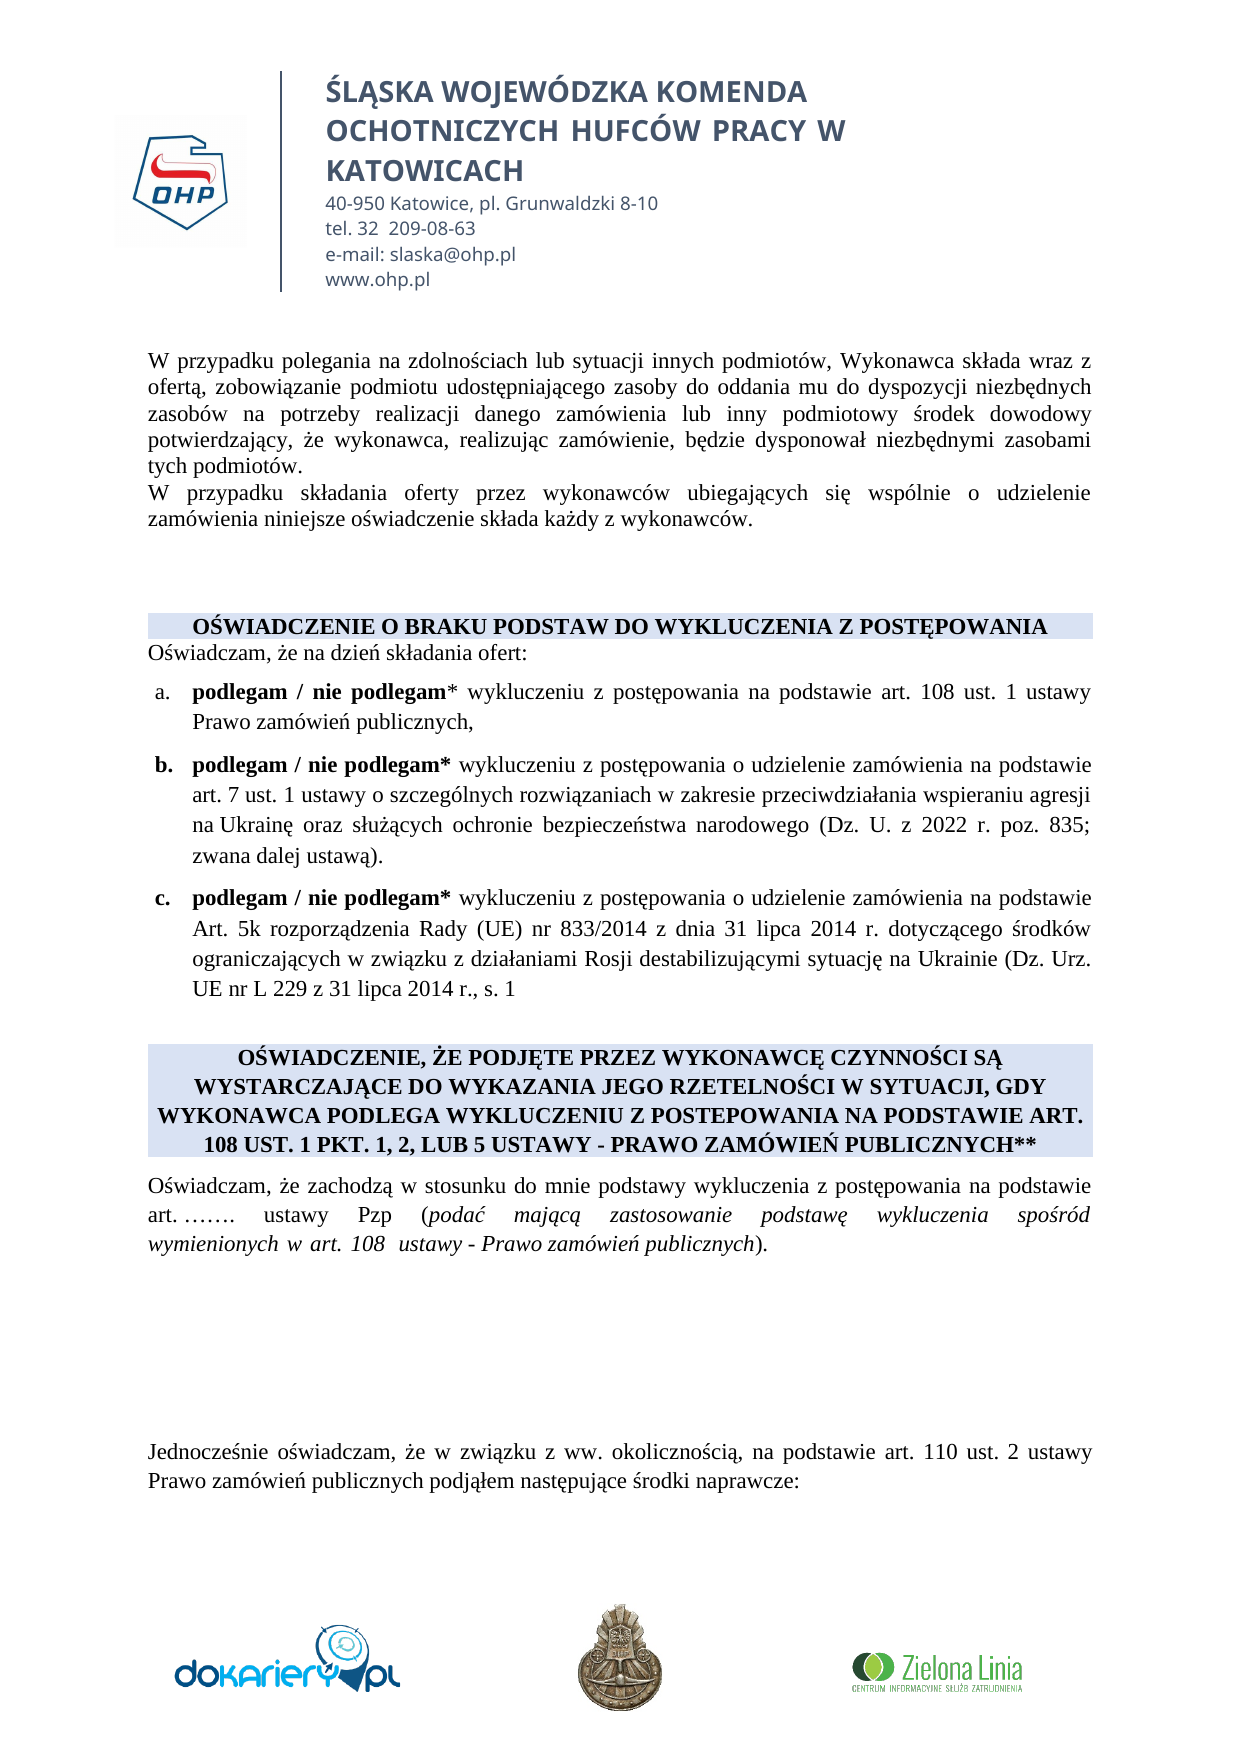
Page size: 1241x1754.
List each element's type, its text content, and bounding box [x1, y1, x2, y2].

picture [577, 1603, 663, 1712]
text OŚWIADCZENIE, ŻE PODJĘTE PRZEZ WYKONAWCĘ CZYNNOŚCI SĄ WYSTARCZAJĄCE DO WYKAZANIA JEGO RZETELNOŚCI W SYTUACJI, GDY WYKONAWCA PODLEGA WYKLUCZENIU Z POSTEPOWANIA NA PODSTAWIE ART. 108 UST. 1 PKT. 1, 2, LUB 5 USTAWY - PRAWO ZAMÓWIEŃ PUBLICZNYCH** [148, 1044, 1093, 1157]
text Jednocześnie oświadczam, że w związku z ww. okolicznością, na podstawie art. 110 ust. 2 ustawy Prawo zamówień publicznych podjąłem następujące środki naprawcze: [148, 1438, 1093, 1493]
text Oświadczam, że zachodzą w stosunku do mnie podstawy wykluczenia z postępowania na podstawie art. ……. ustawy Pzp (podać mającą zastosowanie podstawę wykluczenia spośród wymienionych w art. 108 ustawy - Prawo zamówień publicznych). [148, 1172, 1093, 1257]
picture [844, 1640, 1030, 1707]
text W przypadku składania oferty przez wykonawców ubiegających się wspólnie o udzielenie zamówienia niniejsze oświadczenie składa każdy z wykonawców. [148, 479, 1093, 532]
list podlegam / nie podlegam* wykluczeniu z postępowania o udzielenie zamówienia na podstawie Art. 5k rozporządzenia Rady (UE) nr 833/2014 z dnia 31 lipca 2014 r. dotyczącego środków ograniczających w związku z działaniami Rosji destabilizującymi sytuację na Ukrainie (Dz. Urz. UE nr L 229 z 31 lipca 2014 r., s. 1 [154, 884, 1093, 1001]
list podlegam / nie podlegam* wykluczeniu z postępowania o udzielenie zamówienia na podstawie art. 7 ust. 1 ustawy o szczególnych rozwiązaniach w zakresie przeciwdziałania wspieraniu agresji na Ukrainę oraz służących ochronie bezpieczeństwa narodowego (Dz. U. z 2022 r. poz. 835; zwana dalej ustawą). [154, 751, 1093, 868]
picture [174, 1620, 401, 1697]
list podlegam / nie podlegam* wykluczeniu z postępowania na podstawie art. 108 ust. 1 ustawy Prawo zamówień publicznych, [154, 678, 1093, 735]
text Oświadczam, że na dzień składania ofert: [148, 639, 1093, 666]
text W przypadku polegania na zdolnościach lub sytuacji innych podmiotów, Wykonawca składa wraz z ofertą, zobowiązanie podmiotu udostępniającego zasoby do oddania mu do dyspozycji niezbędnych zasobów na potrzeby realizacji danego zamówienia lub inny podmiotowy środek dowodowy potwierdzający, że wykonawca, realizując zamówienie, będzie dysponował niezbędnymi zasobami tych podmiotów. [148, 347, 1093, 479]
text OŚWIADCZENIE O BRAKU PODSTAW DO WYKLUCZENIA Z POSTĘPOWANIA [148, 613, 1093, 639]
picture [114, 115, 247, 248]
